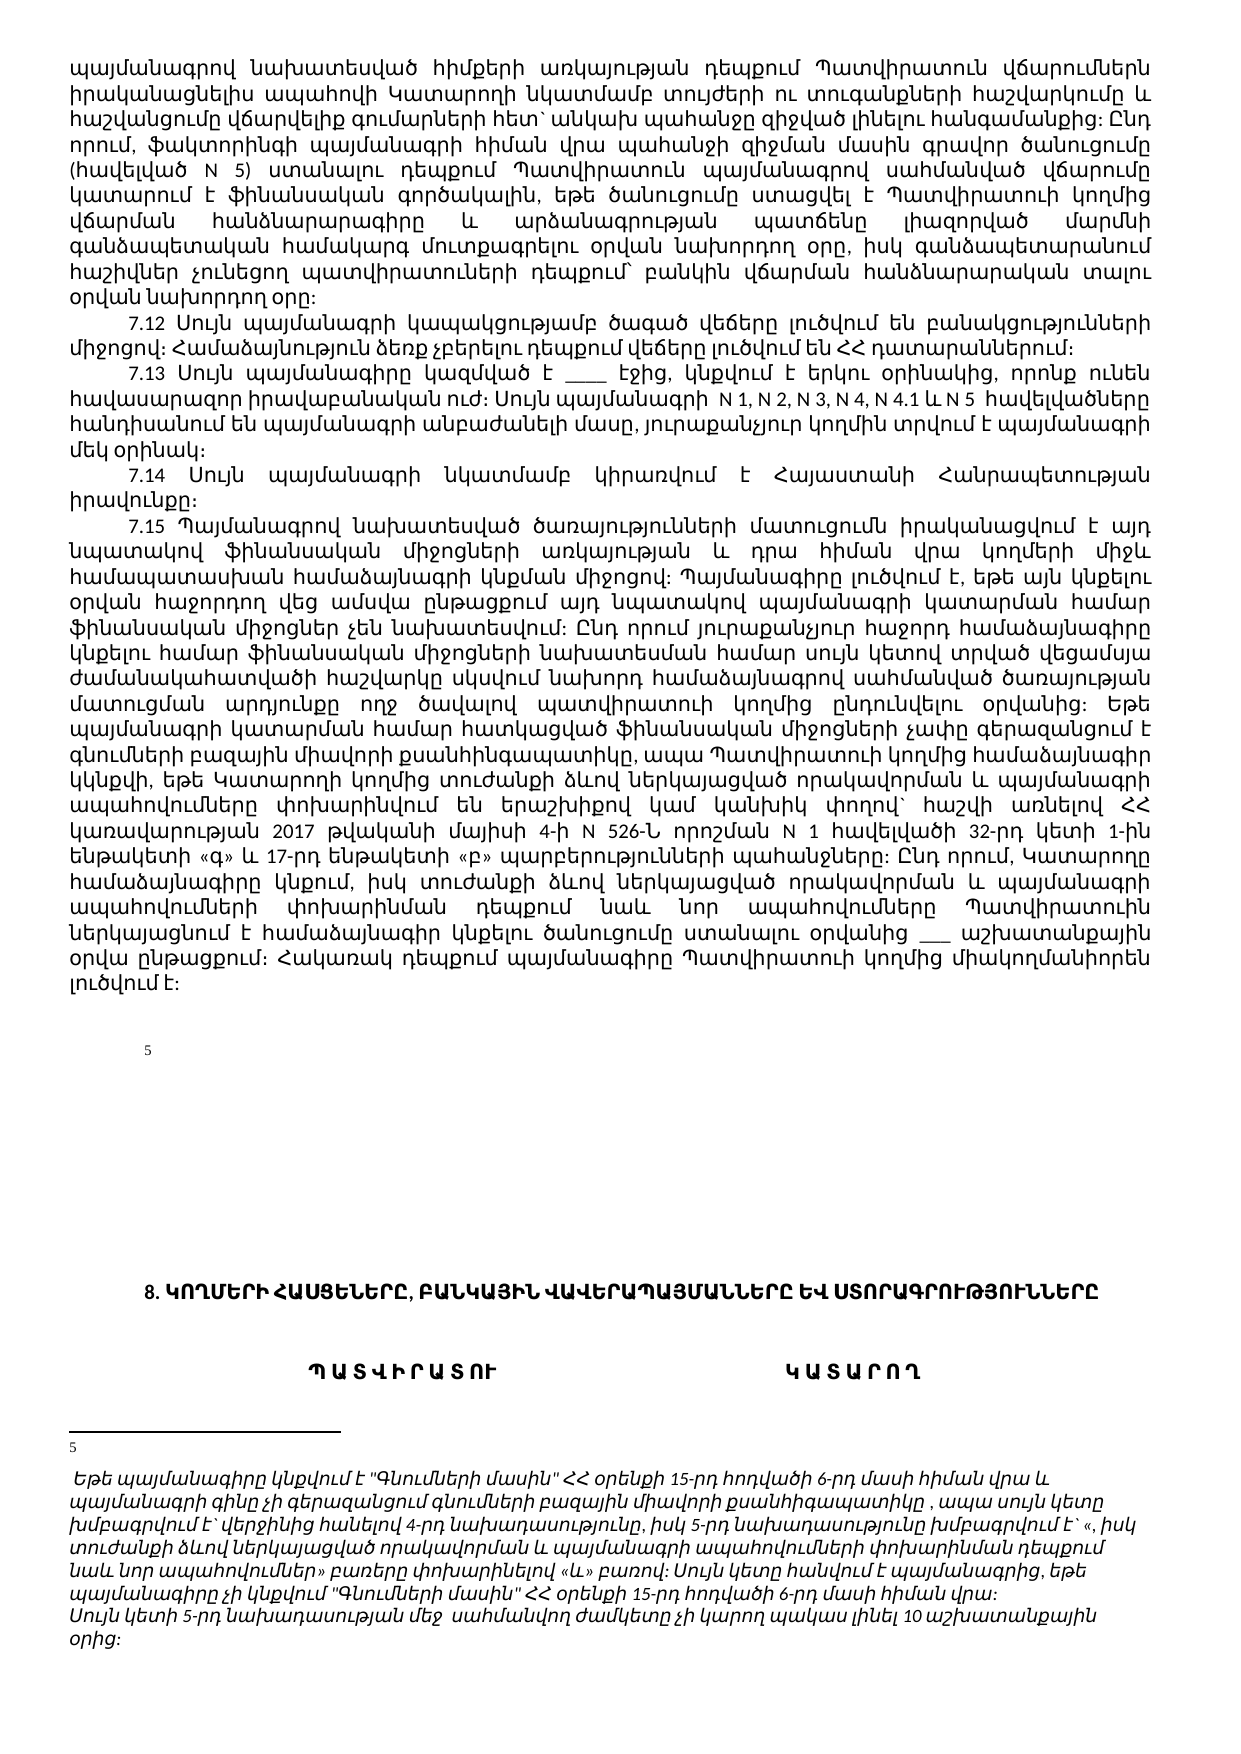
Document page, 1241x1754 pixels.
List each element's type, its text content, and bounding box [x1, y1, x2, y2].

text 7.14 Սույն պայմանագրի նկատմամբ կիրառվում է Հայաստանի Հանրապետության իրավունքը։ [69, 462, 1152, 513]
text 8. ԿՈՂՄԵՐԻ ՀԱՍՑԵՆԵՐԸ, ԲԱՆԿԱՅԻՆ ՎԱՎԵՐԱՊԱՅՄԱՆՆԵՐԸ ԵՎ ՍՏՈՐԱԳՐՈՒԹՅՈՒՆՆԵՐԸ [69, 1279, 1152, 1305]
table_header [166, 1359, 638, 1410]
text 7.13 Սույն պայմանագիրը կազմված է ____ էջից, կնքվում է երկու օրինակից, որոնք ունեն հավասարազոր իրավաբանական ուժ։ Սույն պայմանագրի N 1, N 2, N 3, N 4, N 4.1 և N 5 հավելվածները հանդիսանում են պայմանագրի անբաժանելի մասը, յուրաքանչյուր կողմին տրվում է պայմանագրի մեկ օրինակ։ [69, 361, 1152, 462]
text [69, 56, 1152, 310]
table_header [639, 1359, 1067, 1410]
text 7.12 Սույն պայմանագրի կապակցությամբ ծագած վեճերը լուծվում են բանակցությունների միջոցով։ Համաձայնություն ձեռք չբերելու դեպքում վեճերը լուծվում են ՀՀ դատարաններում։ [69, 310, 1152, 361]
text 7.15 Պայմանագրով նախատեսված ծառայությունների մատուցումն իրականացվում է այդ նպատակով ֆինանսական միջոցների առկայության և դրա հիման վրա կողմերի միջև համապատասխան համաձայնագրի կնքման միջոցով: Պայմանագիրը լուծվում է, եթե այն կնքելու օրվան հաջորդող վեց ամսվա ընթացքում այդ նպատակով պայմանագրի կատարման համար ֆինանսական միջոցներ չեն նախատեսվում: Ընդ որում յուրաքանչյուր հաջորդ համաձայնագիրը կնքելու համար ֆինանսական միջոցների նախատեսման համար սույն կետով տրված վեցամսյա ժամանակահատվածի հաշվարկը սկսվում նախորդ համաձայնագրով սահմանված ծառայության մատուցման արդյունքը ողջ ծավալով պատվիրատուի կողմից ընդունվելու օրվանից: Եթե պայմանագրի կատարման համար հատկացված ֆինանսական միջոցների չափը գերազանցում է գնումների բազային միավորի քսանհինգապատիկը, ապա Պատվիրատուի կողմից համաձայնագիր կկնքվի, եթե Կատարողի կողմից տուժանքի ձևով ներկայացված որակավորման և պայմանագրի ապահովումները փոխարինվում են երաշխիքով կամ կանխիկ փողով` հաշվի առնելով ՀՀ կառավարության 2017 թվականի մայիսի 4-ի N 526-Ն որոշման N 1 հավելվածի 32-րդ կետի 1-ին ենթակետի «գ» և 17-րդ ենթակետի «բ» պարբերությունների պահանջները: Ընդ որում, Կատարողը համաձայնագիրը կնքում, իսկ տուժանքի ձևով ներկայացված որակավորման և պայմանագրի ապահովումների փոխարինման դեպքում նաև նոր ապահովումները Պատվիրատուին ներկայացնում է համաձայնագիր կնքելու ծանուցումը ստանալու օրվանից ___ աշխատանքային օրվա ընթացքում։ Հակառակ դեպքում պայմանագիրը Պատվիրատուի կողմից միակողմանիորեն լուծվում է: [69, 513, 1152, 996]
